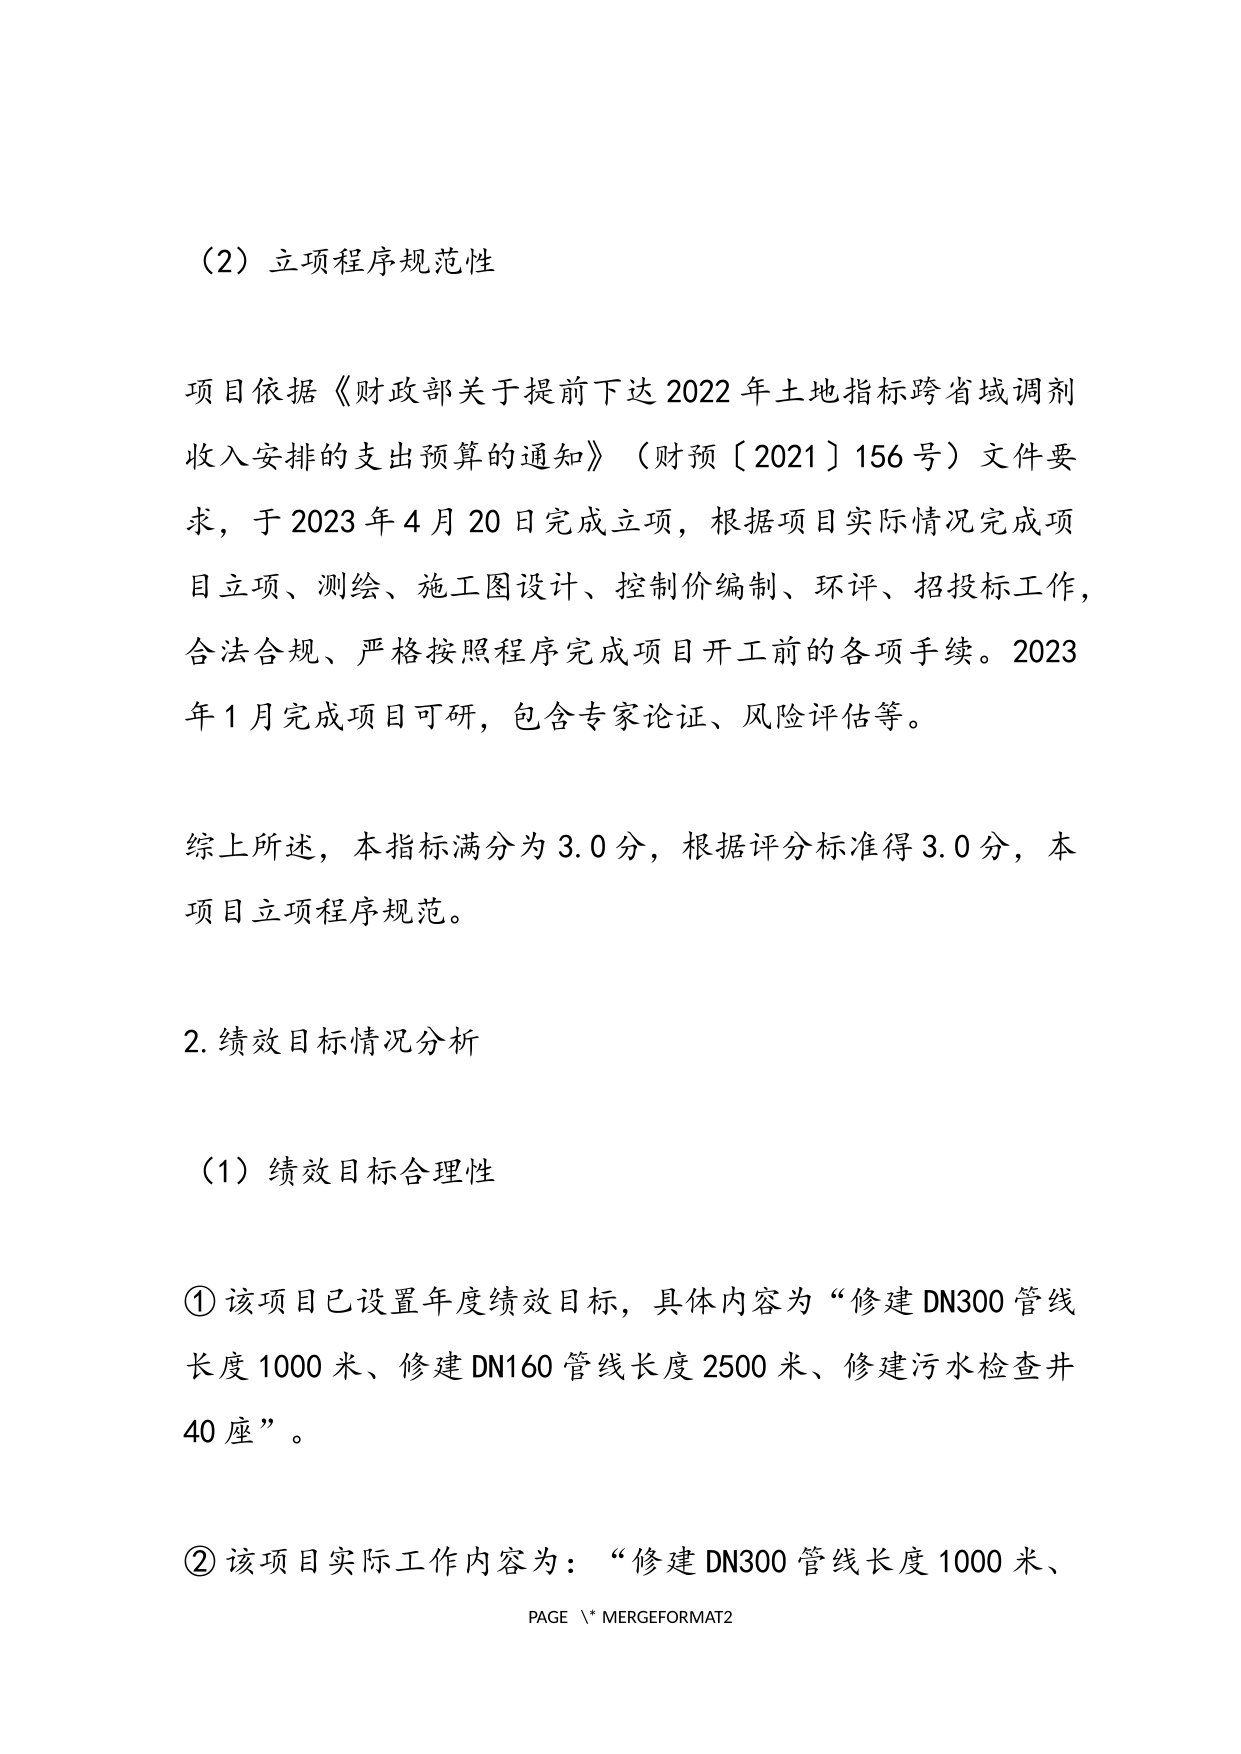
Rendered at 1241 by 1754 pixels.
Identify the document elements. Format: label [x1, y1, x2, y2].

text [183, 162, 1078, 1592]
